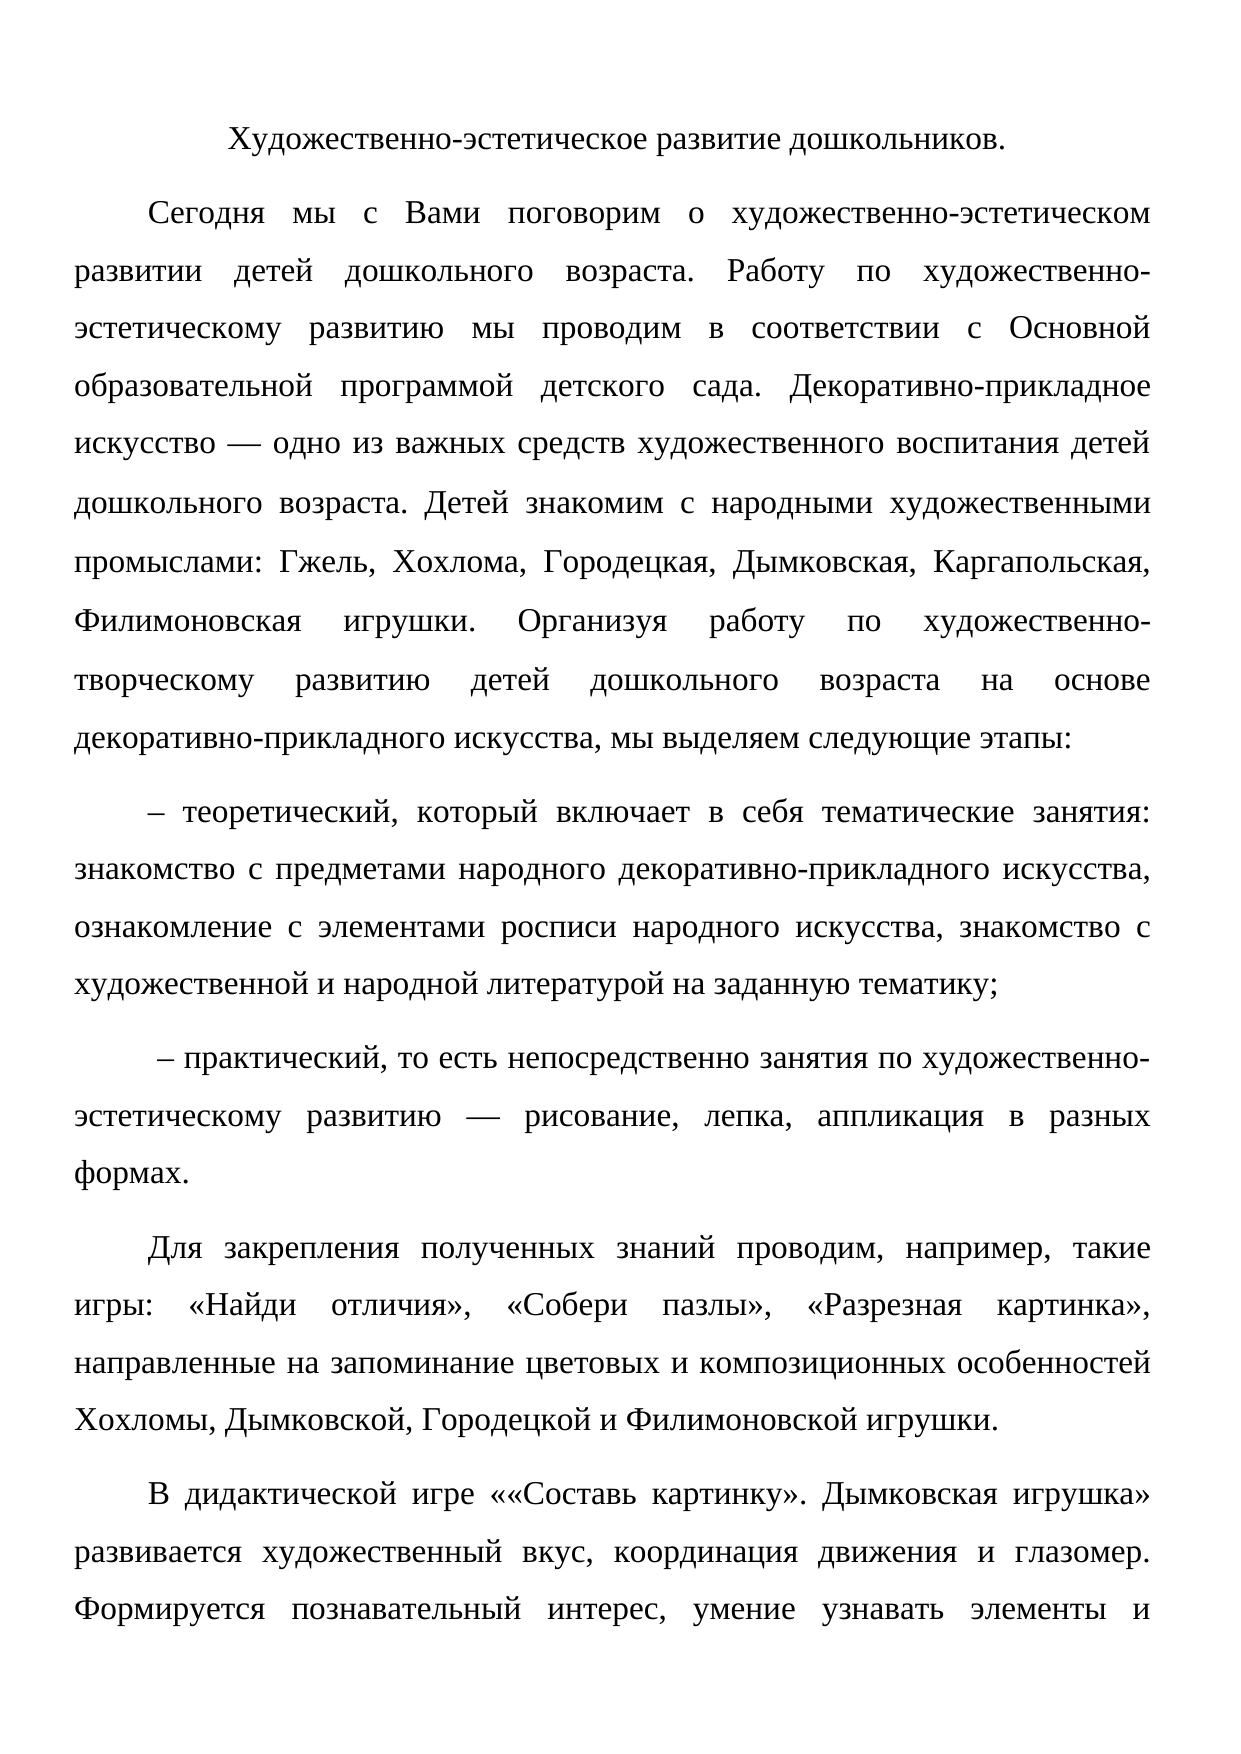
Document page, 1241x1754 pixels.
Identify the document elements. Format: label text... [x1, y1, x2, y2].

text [74, 1473, 1152, 1627]
text ‒ практический, то есть непосредственно занятия по художественно-эстетическому развитию — рисование, лепка, аппликация в разных формах. [74, 1038, 1152, 1191]
text ‒ теоретический, который включает в себя тематические занятия: знакомство с предметами народного декоративно-прикладного искусства, ознакомление с элементами росписи народного искусства, знакомство с художественной и народной литературой на заданную тематику; [74, 791, 1152, 1002]
text Сегодня мы с Вами поговорим о художественно-эстетическом развитии детей дошкольного возраста. Работу по художественно-эстетическому развитию мы проводим в соответствии с Основной образовательной программой детского сада. Декоративно-прикладное искусство — одно из важных средств художественного воспитания детей дошкольного возраста. Детей знакомим с народными художественными промыслами: Гжель, Хохлома, Городецкая, Дымковская, Каргапольская, Филимоновская игрушки. Организуя работу по художественно-творческому развитию детей дошкольного возраста на основе декоративно-прикладного искусства, мы выделяем следующие этапы: [74, 192, 1152, 755]
text Художественно-эстетическое развитие дошкольников. [74, 118, 1152, 156]
text Для закрепления полученных знаний проводим, например, такие игры: «Найди отличия», «Собери пазлы», «Разрезная картинка», направленные на запоминание цветовых и композиционных особенностей Хохломы, Дымковской, Городецкой и Филимоновской игрушки. [74, 1227, 1152, 1438]
